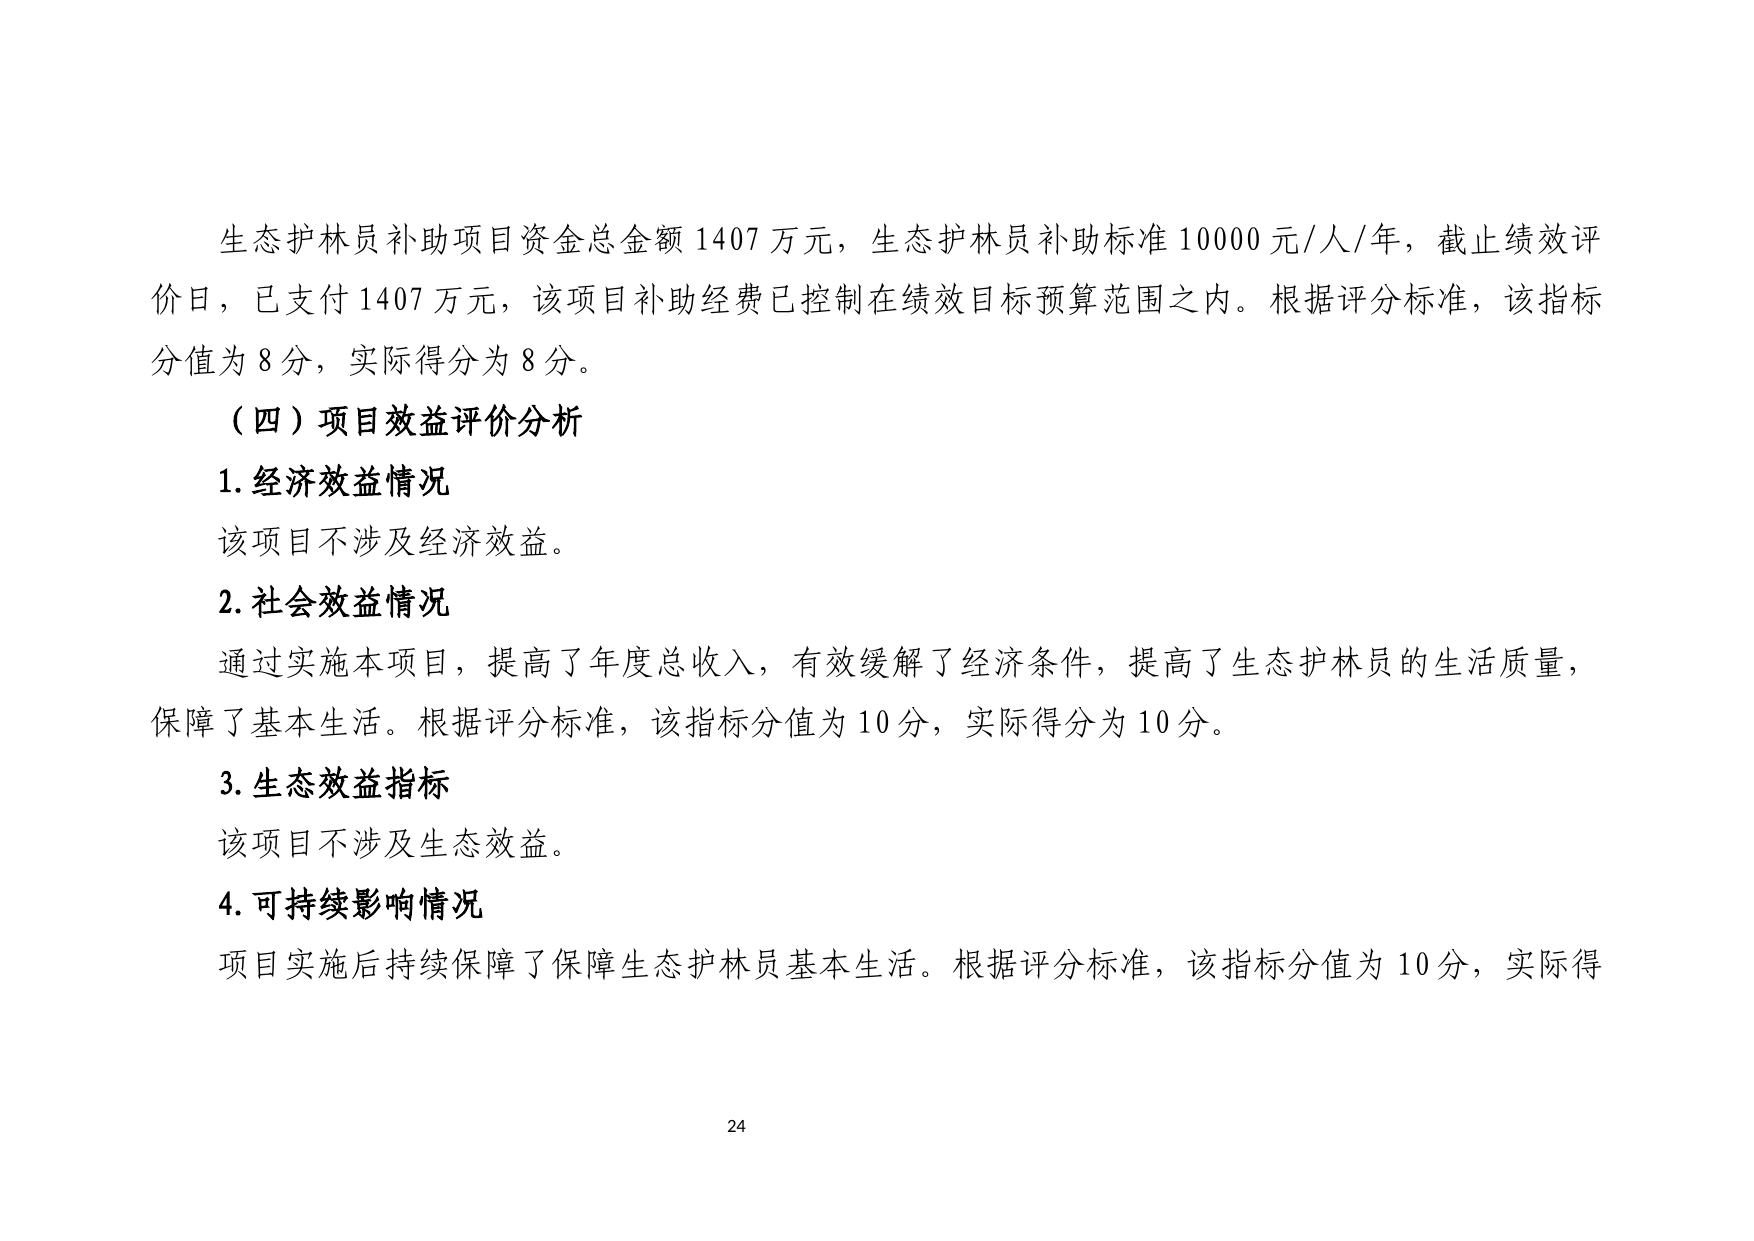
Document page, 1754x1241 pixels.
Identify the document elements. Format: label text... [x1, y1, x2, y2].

list 生态护林员补助项目资金总金额1407万元，生态护林员补助标准10000元/人/年，截止绩效评价日，已支付1407万元，该项目补助经费已控制在绩效目标预算范围之内。根据评分标准，该指标分值为8分，实际得分为8分。 [150, 203, 1604, 384]
list 3.生态效益指标 [150, 747, 1604, 807]
list 1.经济效益情况 [150, 444, 1604, 505]
list （四）项目效益评价分析 [150, 384, 1604, 444]
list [150, 928, 1604, 988]
list 2.社会效益情况 [150, 565, 1604, 626]
list 4.可持续影响情况 [150, 867, 1604, 928]
list 该项目不涉及生态效益。 [150, 807, 1604, 867]
list 通过实施本项目，提高了年度总收入，有效缓解了经济条件，提高了生态护林员的生活质量，保障了基本生活。根据评分标准，该指标分值为10分，实际得分为10分。 [150, 626, 1604, 747]
list 该项目不涉及经济效益。 [150, 505, 1604, 565]
